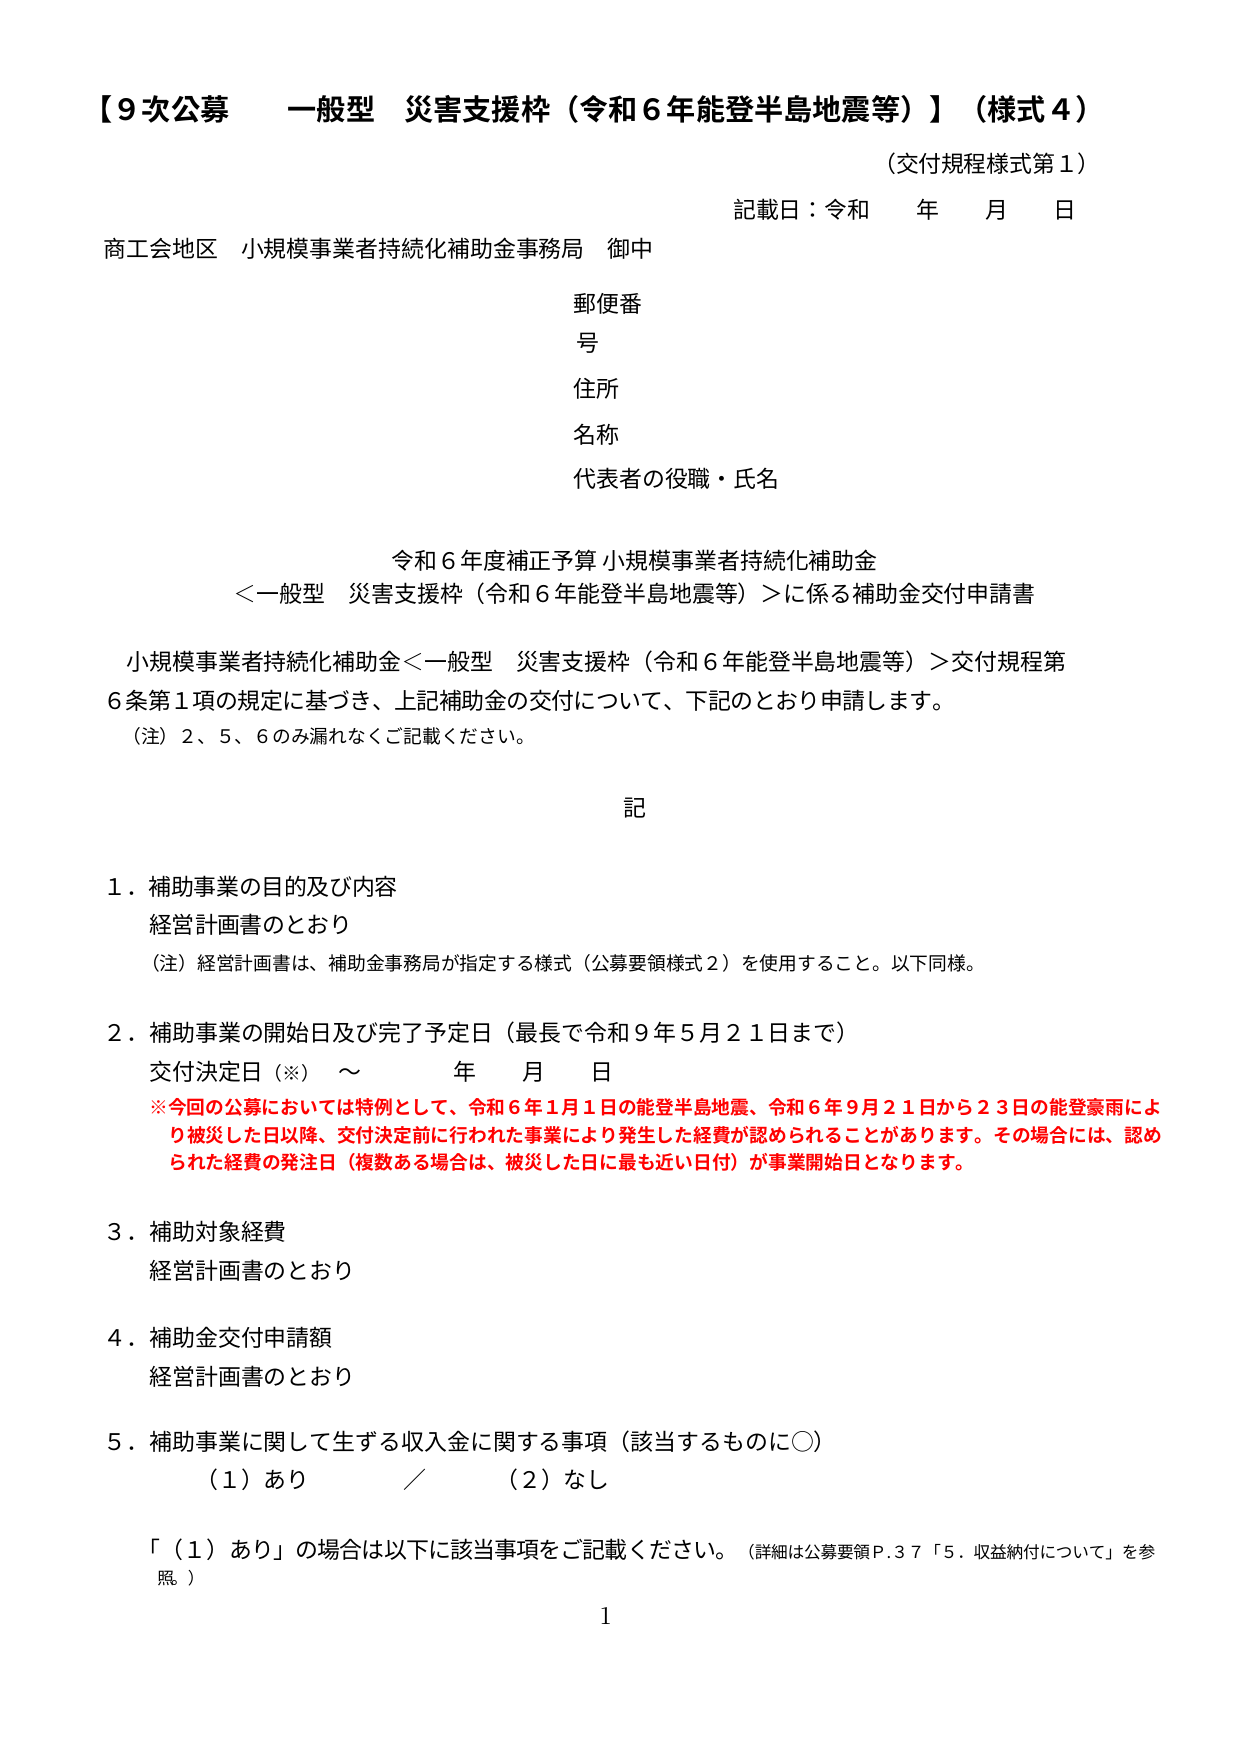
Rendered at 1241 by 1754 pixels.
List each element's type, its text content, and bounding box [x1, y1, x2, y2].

text 交付決定日（※） ～ 年 月 日 [149, 1054, 888, 1087]
text 代表者の役職・氏名 [573, 461, 1165, 494]
text ３．補助対象経費 [103, 1214, 1165, 1247]
text 照。） [103, 1565, 1165, 1589]
text 記 [103, 790, 1165, 823]
text （注）経営計画書は、補助金事務局が指定する様式（公募要領様式２）を使用すること。以下同様。 [103, 949, 984, 976]
text 郵便番号 [573, 286, 663, 358]
text 「（１）あり」の場合は以下に該当事項をご記載ください。（詳細は公募要領Ｐ.３７「５．収益納付について」を参 [103, 1532, 1165, 1565]
text （１）あり ／ （２）なし [103, 1462, 1165, 1495]
text 商工会地区 小規模事業者持続化補助金事務局 御中 [103, 231, 1165, 264]
text 経営計画書のとおり [103, 1252, 1165, 1286]
text 名称 [573, 417, 663, 450]
text １．補助事業の目的及び内容 [103, 868, 469, 902]
text ２．補助事業の開始日及び完了予定日（最長で令和９年５月２１日まで） [103, 1015, 888, 1048]
text 小規模事業者持続化補助金＜一般型 災害支援枠（令和６年能登半島地震等）＞交付規程第６条第１項の規定に基づき、上記補助金の交付について、下記のとおり申請します。 [103, 644, 1079, 716]
text ＜一般型 災害支援枠（令和６年能登半島地震等）＞に係る補助金交付申請書 [103, 576, 1165, 609]
text 住所 [573, 371, 663, 404]
text ５．補助事業に関して生ずる収入金に関する事項（該当するものに○） [103, 1424, 1165, 1457]
text 令和６年度補正予算 小規模事業者持続化補助金 [103, 543, 1165, 576]
text 経営計画書のとおり [103, 1359, 1165, 1392]
text ※今回の公募においては特例として、令和６年１月１日の能登半島地震、令和６年９月２１日から２３日の能登豪雨により被災した日以降、交付決定前に行われた事業により発生した経費が認められることがあります。その場合には、認められた経費の発注日（複数ある場合は、被災した日に最も近い日付）が事業開始日となります。 [149, 1093, 1165, 1174]
text 記載日：令和 年 月 日 [103, 192, 1078, 226]
text （交付規程様式第１） [103, 146, 1101, 179]
text ４．補助金交付申請額 [103, 1320, 1165, 1353]
text （注）２、５、６のみ漏れなくご記載ください。 [103, 722, 1165, 749]
text 経営計画書のとおり [149, 907, 469, 941]
